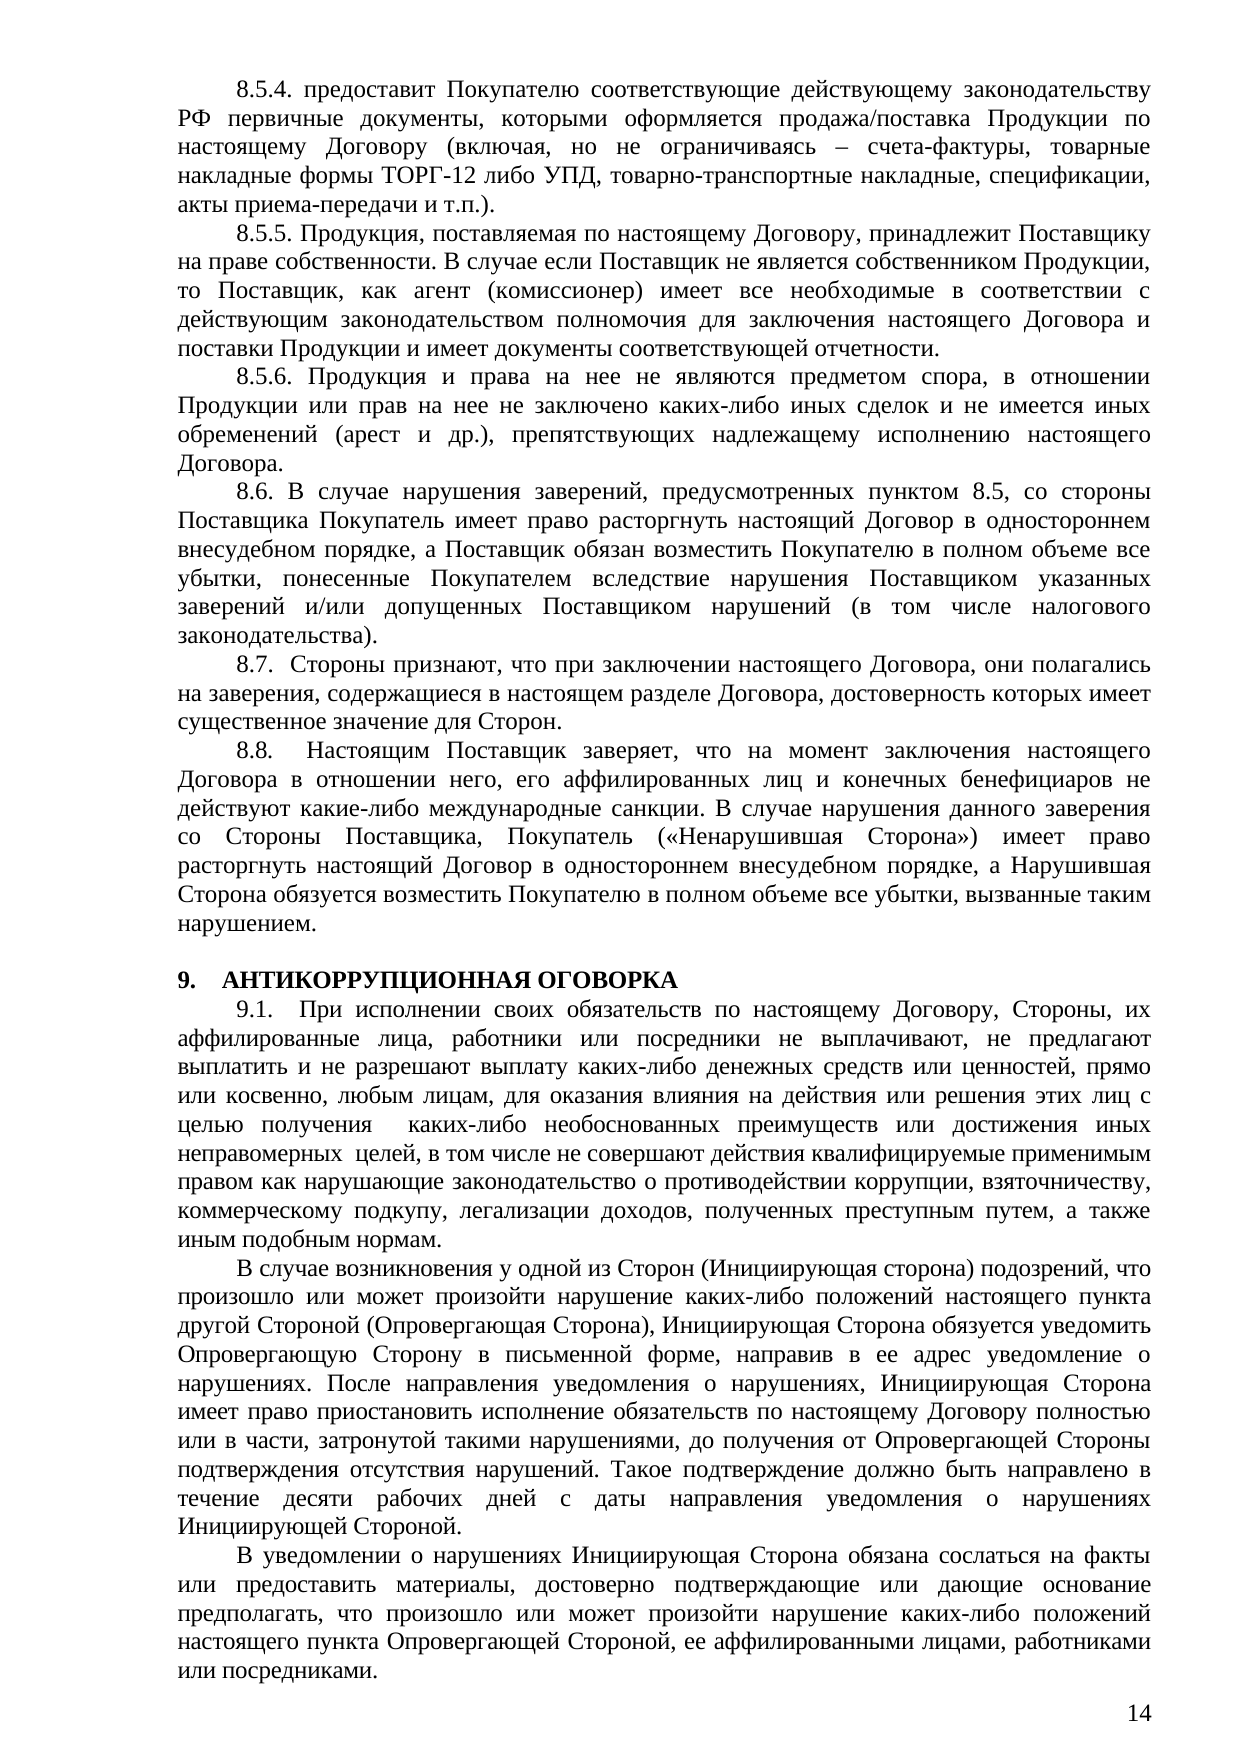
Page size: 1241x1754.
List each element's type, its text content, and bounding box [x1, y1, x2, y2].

text 8.5.6. Продукция и права на нее не являются предметом спора, в отношении Продукции или прав на нее не заключено каких-либо иных сделок и не имеется иных обременений (арест и др.), препятствующих надлежащему исполнению настоящего Договора. [177, 361, 1152, 476]
text В случае возникновения у одной из Сторон (Инициирующая сторона) подозрений, что произошло или может произойти нарушение каких-либо положений настоящего пункта другой Стороной (Опровергающая Сторона), Инициирующая Сторона обязуется уведомить Опровергающую Сторону в письменной форме, направив в ее адрес уведомление о нарушениях. После направления уведомления о нарушениях, Инициирующая Сторона имеет право приостановить исполнение обязательств по настоящему Договору полностью или в части, затронутой такими нарушениями, до получения от Опровергающей Стороны подтверждения отсутствия нарушений. Такое подтверждение должно быть направлено в течение десяти рабочих дней с даты направления уведомления о нарушениях Инициирующей Стороной. [177, 1253, 1152, 1540]
text 8.8. Настоящим Поставщик заверяет, что на момент заключения настоящего Договора в отношении него, его аффилированных лиц и конечных бенефициаров не действуют какие-либо международные санкции. В случае нарушения данного заверения со Стороны Поставщика, Покупатель («Ненарушившая Сторона») имеет право расторгнуть настоящий Договор в одностороннем внесудебном порядке, а Нарушившая Сторона обязуется возместить Покупателю в полном объеме все убытки, вызванные таким нарушением. [177, 735, 1152, 936]
text 8.5.5. Продукция, поставляемая по настоящему Договору, принадлежит Поставщику на праве собственности. В случае если Поставщик не является собственником Продукции, то Поставщик, как агент (комиссионер) имеет все необходимые в соответствии с действующим законодательством полномочия для заключения настоящего Договора и поставки Продукции и имеет документы соответствующей отчетности. [177, 218, 1152, 361]
text В уведомлении о нарушениях Инициирующая Сторона обязана сослаться на факты или предоставить материалы, достоверно подтверждающие или дающие основание предполагать, что произошло или может произойти нарушение каких-либо положений настоящего пункта Опровергающей Стороной, ее аффилированными лицами, работниками или посредниками. [177, 1540, 1152, 1684]
text 8.5.4. предоставит Покупателю соответствующие действующему законодательству РФ первичные документы, которыми оформляется продажа/поставка Продукции по настоящему Договору (включая, но не ограничиваясь – счета-фактуры, товарные накладные формы ТОРГ-12 либо УПД, товарно-транспортные накладные, спецификации, акты приема-передачи и т.п.). [177, 74, 1152, 218]
text 8.7. Стороны признают, что при заключении настоящего Договора, они полагались на заверения, содержащиеся в настоящем разделе Договора, достоверность которых имеет существенное значение для Сторон. [177, 649, 1152, 735]
text 9.1. При исполнении своих обязательств по настоящему Договору, Стороны, их аффилированные лица, работники или посредники не выплачивают, не предлагают выплатить и не разрешают выплату каких-либо денежных средств или ценностей, прямо или косвенно, любым лицам, для оказания влияния на действия или решения этих лиц с целью получения каких-либо необоснованных преимуществ или достижения иных неправомерных целей, в том числе не совершают действия квалифицируемые применимым правом как нарушающие законодательство о противодействии коррупции, взяточничеству, коммерческому подкупу, легализации доходов, полученных преступным путем, а также иным подобным нормам. [177, 994, 1152, 1253]
text 8.6. В случае нарушения заверений, предусмотренных пунктом 8.5, со стороны Поставщика Покупатель имеет право расторгнуть настоящий Договор в одностороннем внесудебном порядке, а Поставщик обязан возместить Покупателю в полном объеме все убытки, понесенные Покупателем вследствие нарушения Поставщиком указанных заверений и/или допущенных Поставщиком нарушений (в том числе налогового законодательства). [177, 476, 1152, 649]
list АНТИКОРРУПЦИОННАЯ ОГОВОРКА [177, 965, 1152, 994]
